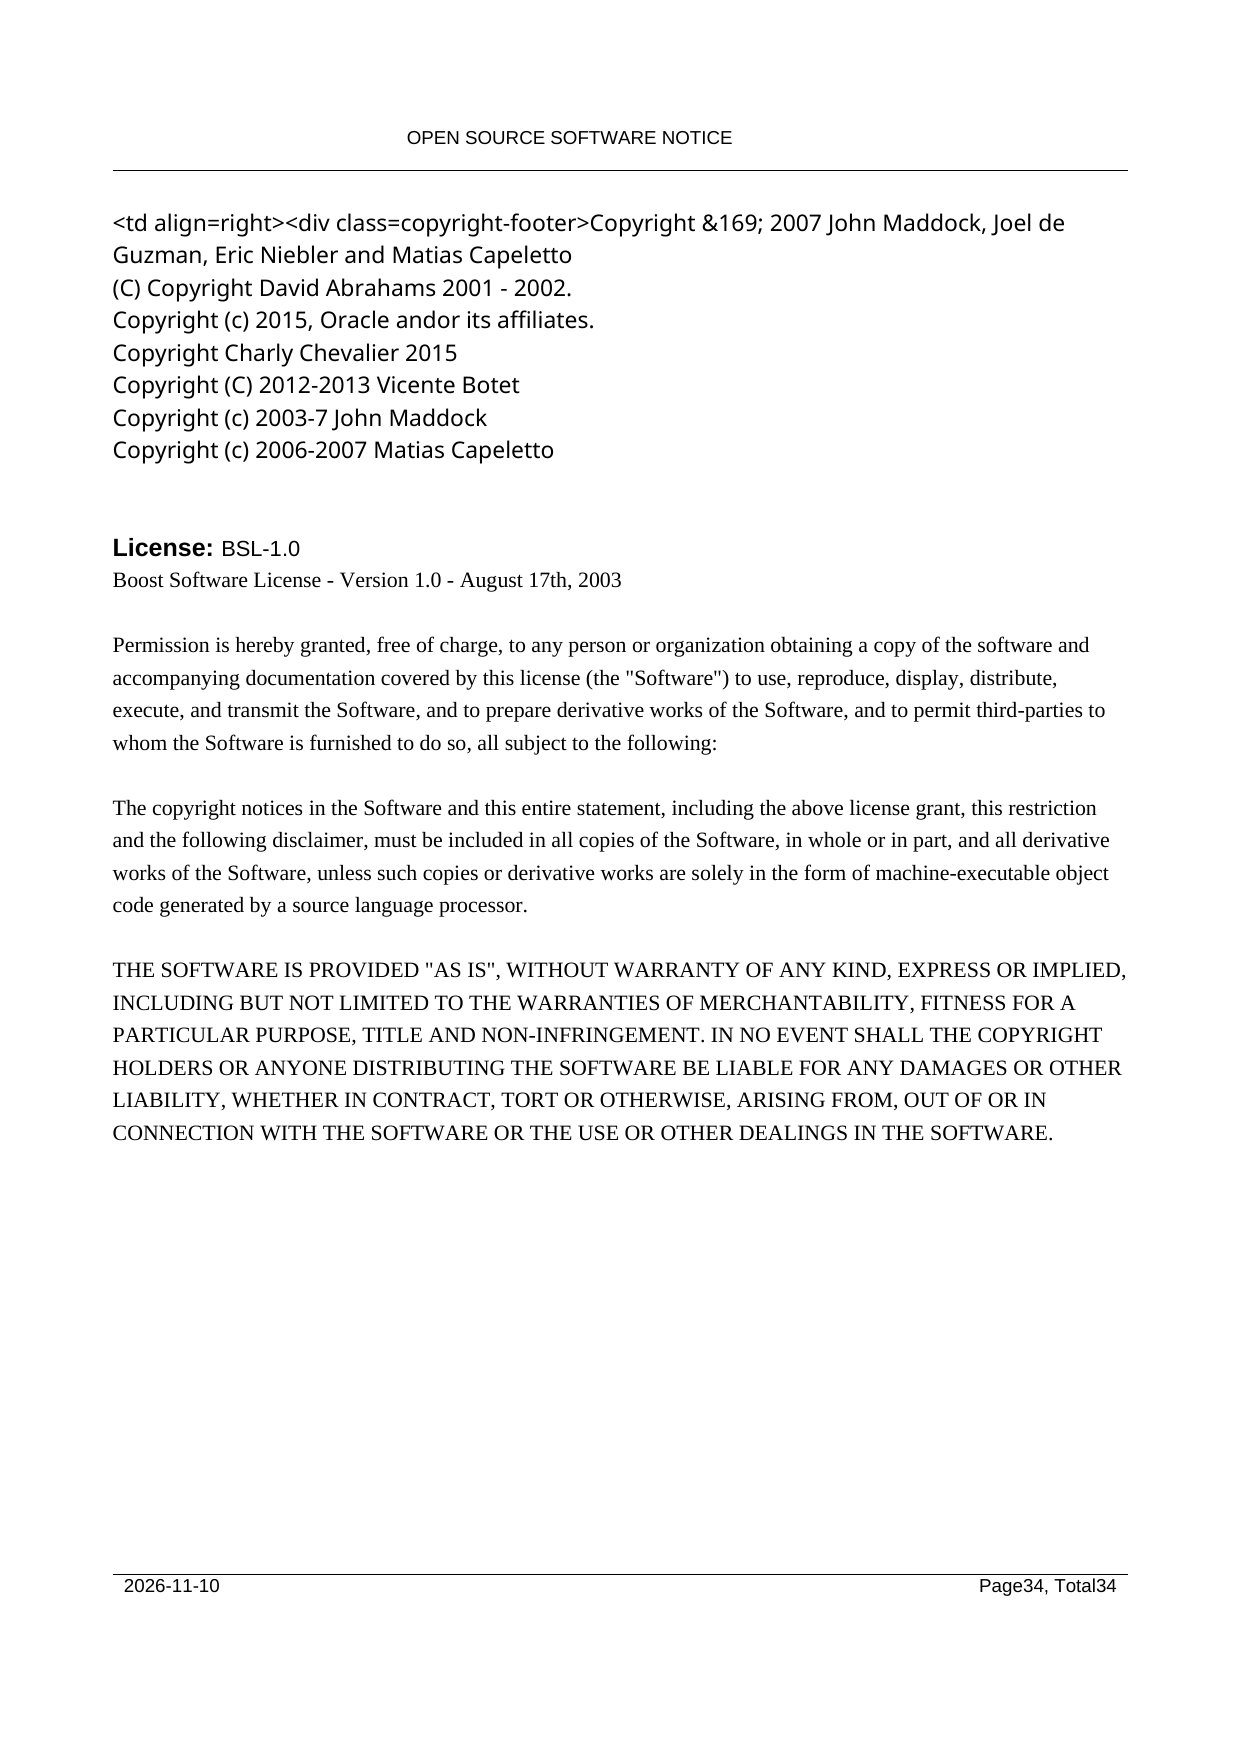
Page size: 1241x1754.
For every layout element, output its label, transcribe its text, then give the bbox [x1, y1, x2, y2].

text License: BSL-1.0 [112, 531, 1128, 564]
text Boost Software License - Version 1.0 - August 17th, 2003 Permission is hereby granted, free of charge, to any person or organization obtaining a copy of the software and accompanying documentation covered by this license (the "Software") to use, reproduce, display, distribute, execute, and transmit the Software, and to prepare derivative works of the Software, and to permit third-parties to whom the Software is furnished to do so, all subject to the following: The copyright notices in the Software and this entire statement, including the above license grant, this restriction and the following disclaimer, must be included in all copies of the Software, in whole or in part, and all derivative works of the Software, unless such copies or derivative works are solely in the form of machine-executable object code generated by a source language processor. THE SOFTWARE IS PROVIDED "AS IS", WITHOUT WARRANTY OF ANY KIND, EXPRESS OR IMPLIED, INCLUDING BUT NOT LIMITED TO THE WARRANTIES OF MERCHANTABILITY, FITNESS FOR A PARTICULAR PURPOSE, TITLE AND NON-INFRINGEMENT. IN NO EVENT SHALL THE COPYRIGHT HOLDERS OR ANYONE DISTRIBUTING THE SOFTWARE BE LIABLE FOR ANY DAMAGES OR OTHER LIABILITY, WHETHER IN CONTRACT, TORT OR OTHERWISE, ARISING FROM, OUT OF OR IN CONNECTION WITH THE SOFTWARE OR THE USE OR OTHER DEALINGS IN THE SOFTWARE. [112, 564, 1128, 1149]
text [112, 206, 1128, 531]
